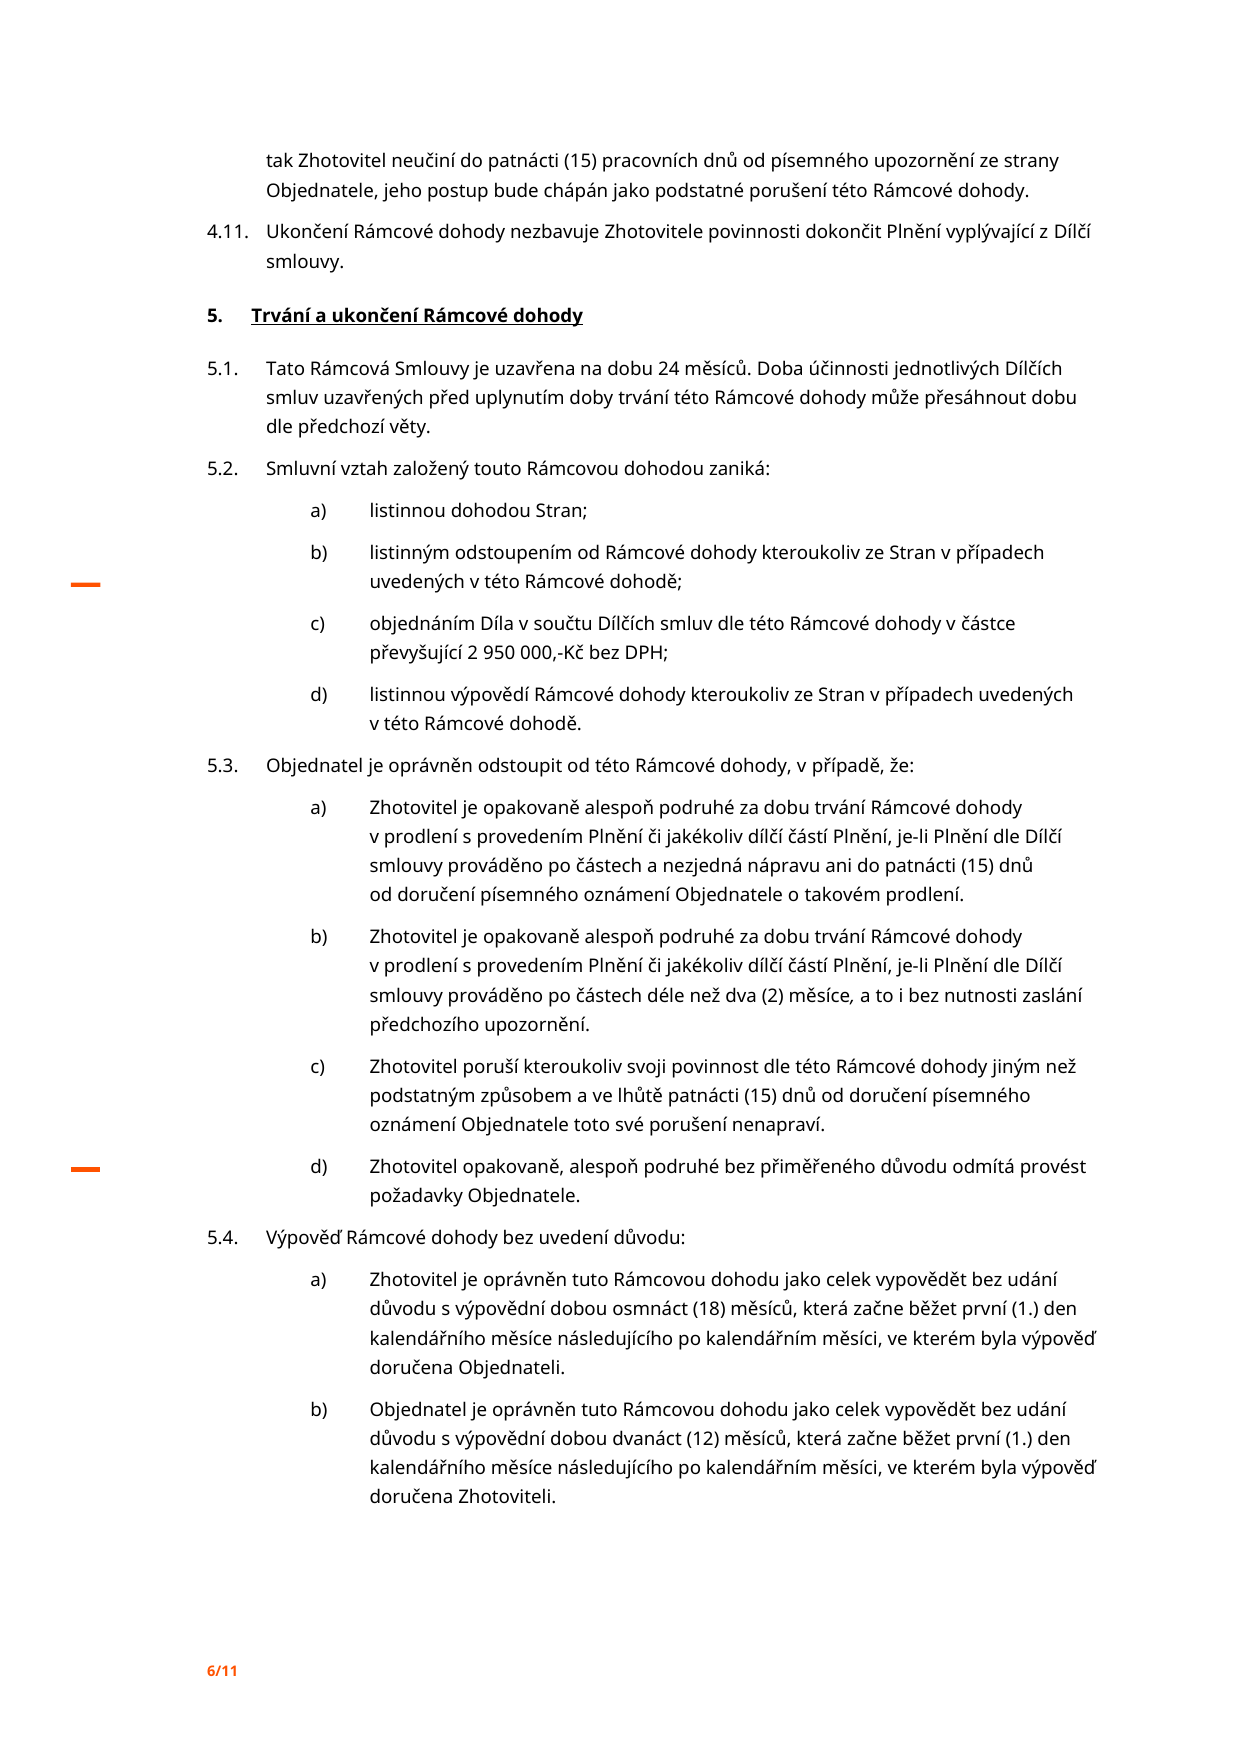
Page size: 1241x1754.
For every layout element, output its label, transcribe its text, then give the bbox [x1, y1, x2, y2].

text Objednatel je oprávněn tuto Rámcovou dohodu jako celek vypovědět bez udání důvodu s výpovědní dobou dvanáct (12) měsíců, která začne běžet první (1.) den kalendářního měsíce následujícího po kalendářním měsíci, ve kterém byla výpověď doručena Zhotoviteli. [310, 1396, 1107, 1509]
text listinnou výpovědí Rámcové dohody kteroukoliv ze Stran v případech uvedených v této Rámcové dohodě. [310, 681, 1107, 736]
text Zhotovitel je opakovaně alespoň podruhé za dobu trvání Rámcové dohody v prodlení s provedením Plnění či jakékoliv dílčí částí Plnění, je-li Plnění dle Dílčí smlouvy prováděno po částech a nezjedná nápravu ani do patnácti (15) dnů od doručení písemného oznámení Objednatele o takovém prodlení. [310, 794, 1107, 907]
text listinnou dohodou Stran; [310, 497, 1107, 523]
text listinným odstoupením od Rámcové dohody kteroukoliv ze Stran v případech uvedených v této Rámcové dohodě; [310, 539, 1107, 594]
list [207, 148, 1107, 202]
list Výpověď Rámcové dohody bez uvedení důvodu: [207, 1224, 1107, 1250]
list Smluvní vztah založený touto Rámcovou dohodou zaniká: [207, 456, 1107, 481]
list Ukončení Rámcové dohody nezbavuje Zhotovitele povinnosti dokončit Plnění vyplývající z Dílčí smlouvy. [207, 219, 1107, 273]
text Zhotovitel opakovaně, alespoň podruhé bez přiměřeného důvodu odmítá provést požadavky Objednatele. [310, 1153, 1107, 1208]
text Zhotovitel je oprávněn tuto Rámcovou dohodu jako celek vypovědět bez udání důvodu s výpovědní dobou osmnáct (18) měsíců, která začne běžet první (1.) den kalendářního měsíce následujícího po kalendářním měsíci, ve kterém byla výpověď doručena Objednateli. [310, 1266, 1107, 1379]
list Tato Rámcová Smlouvy je uzavřena na dobu 24 měsíců. Doba účinnosti jednotlivých Dílčích smluv uzavřených před uplynutím doby trvání této Rámcové dohody může přesáhnout dobu dle předchozí věty. [207, 355, 1107, 439]
text Zhotovitel je opakovaně alespoň podruhé za dobu trvání Rámcové dohody v prodlení s provedením Plnění či jakékoliv dílčí částí Plnění, je-li Plnění dle Dílčí smlouvy prováděno po částech déle než dva (2) měsíce, a to i bez nutnosti zaslání předchozího upozornění. [310, 923, 1107, 1037]
list Objednatel je oprávněn odstoupit od této Rámcové dohody, v případě, že: [207, 752, 1107, 778]
text Zhotovitel poruší kteroukoliv svoji povinnost dle této Rámcové dohody jiným než podstatným způsobem a ve lhůtě patnácti (15) dnů od doručení písemného oznámení Objednatele toto své porušení nenapraví. [310, 1053, 1107, 1137]
subtitle Trvání a ukončení Rámcové dohody [207, 302, 1107, 328]
text objednáním Díla v součtu Dílčích smluv dle této Rámcové dohody v částce převyšující 2 950 000,-Kč bez DPH; [310, 610, 1107, 665]
